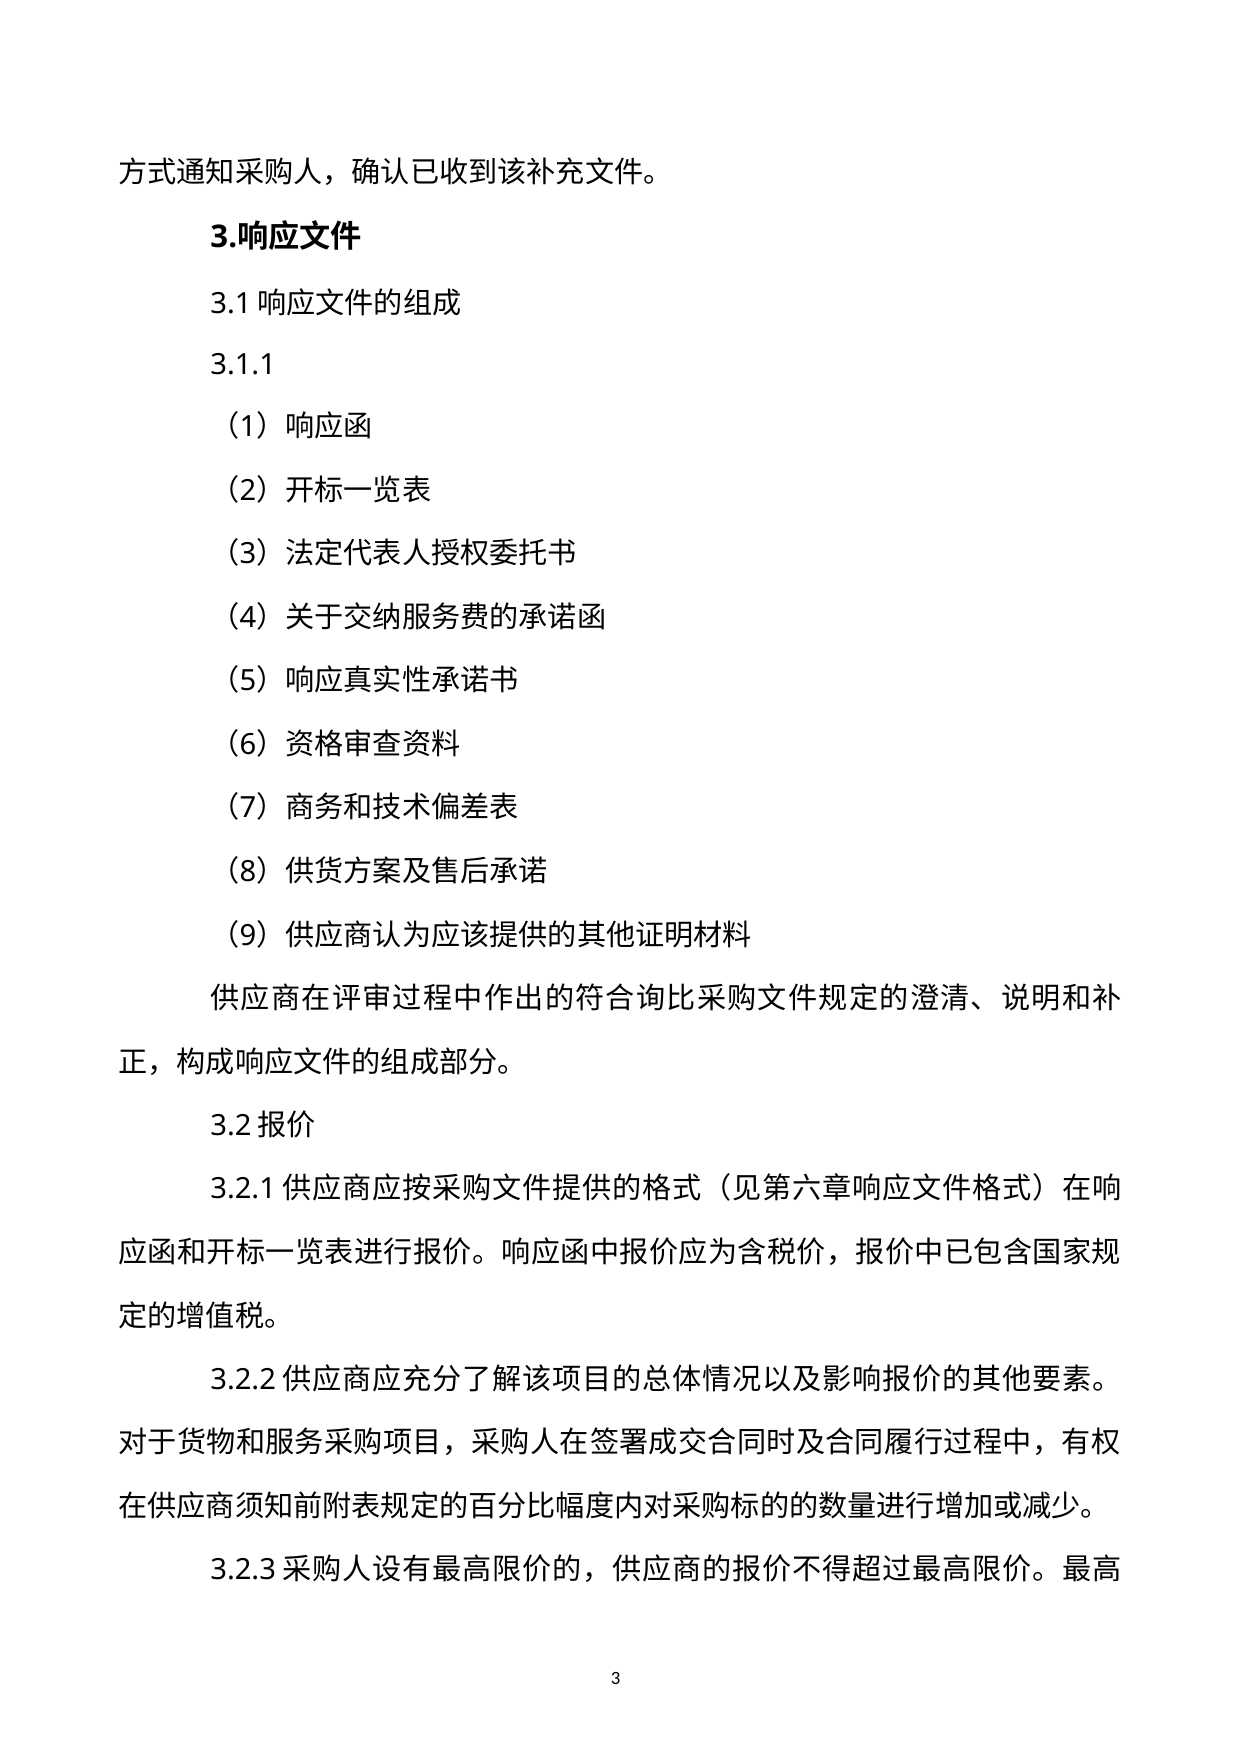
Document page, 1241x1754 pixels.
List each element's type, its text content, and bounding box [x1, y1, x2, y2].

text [118, 1546, 1122, 1588]
text 3.2.1供应商应按采购文件提供的格式（见第六章响应文件格式）在响应函和开标一览表进行报价。响应函中报价应为含税价，报价中已包含国家规定的增值税。 [118, 1165, 1122, 1334]
text （3）法定代表人授权委托书 [118, 530, 1122, 572]
subtitle 3.响应文件 [118, 212, 1122, 257]
text （4）关于交纳服务费的承诺函 [118, 593, 1122, 636]
text （9）供应商认为应该提供的其他证明材料 [118, 911, 1122, 953]
text 供应商在评审过程中作出的符合询比采购文件规定的澄清、说明和补正，构成响应文件的组成部分。 [118, 975, 1122, 1080]
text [118, 148, 1122, 191]
text （1）响应函 [118, 403, 1122, 445]
text 3.2.2供应商应充分了解该项目的总体情况以及影响报价的其他要素。对于货物和服务采购项目，采购人在签署成交合同时及合同履行过程中，有权在供应商须知前附表规定的百分比幅度内对采购标的的数量进行增加或减少。 [118, 1356, 1122, 1525]
text （8）供货方案及售后承诺 [118, 848, 1122, 890]
text （2）开标一览表 [118, 466, 1122, 509]
text 3.2报价 [118, 1102, 1122, 1144]
text 3.1响应文件的组成 [118, 280, 1122, 322]
text （5）响应真实性承诺书 [118, 657, 1122, 699]
text 3.1.1 [118, 343, 1122, 383]
text （7）商务和技术偏差表 [118, 784, 1122, 826]
text （6）资格审查资料 [118, 721, 1122, 763]
